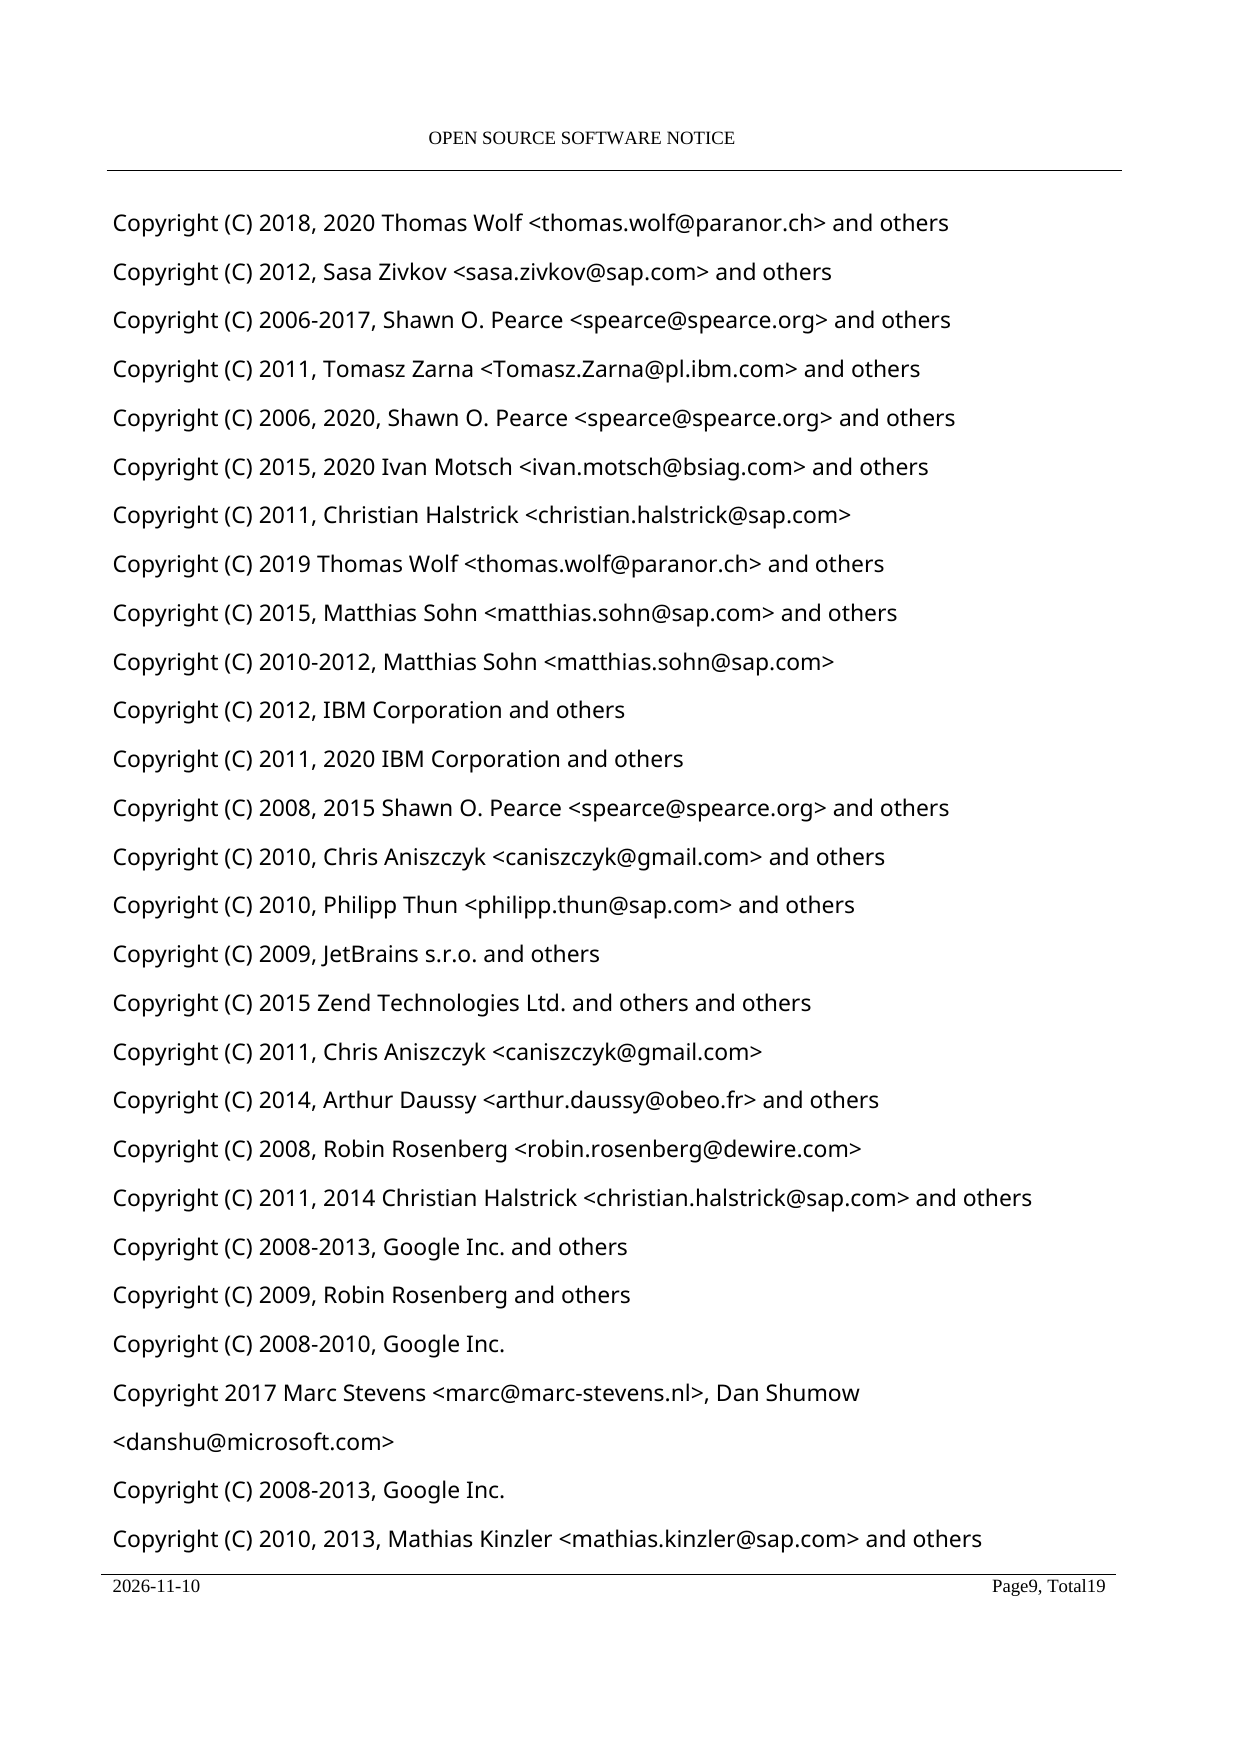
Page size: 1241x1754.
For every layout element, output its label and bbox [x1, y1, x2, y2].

text [112, 206, 1128, 1555]
